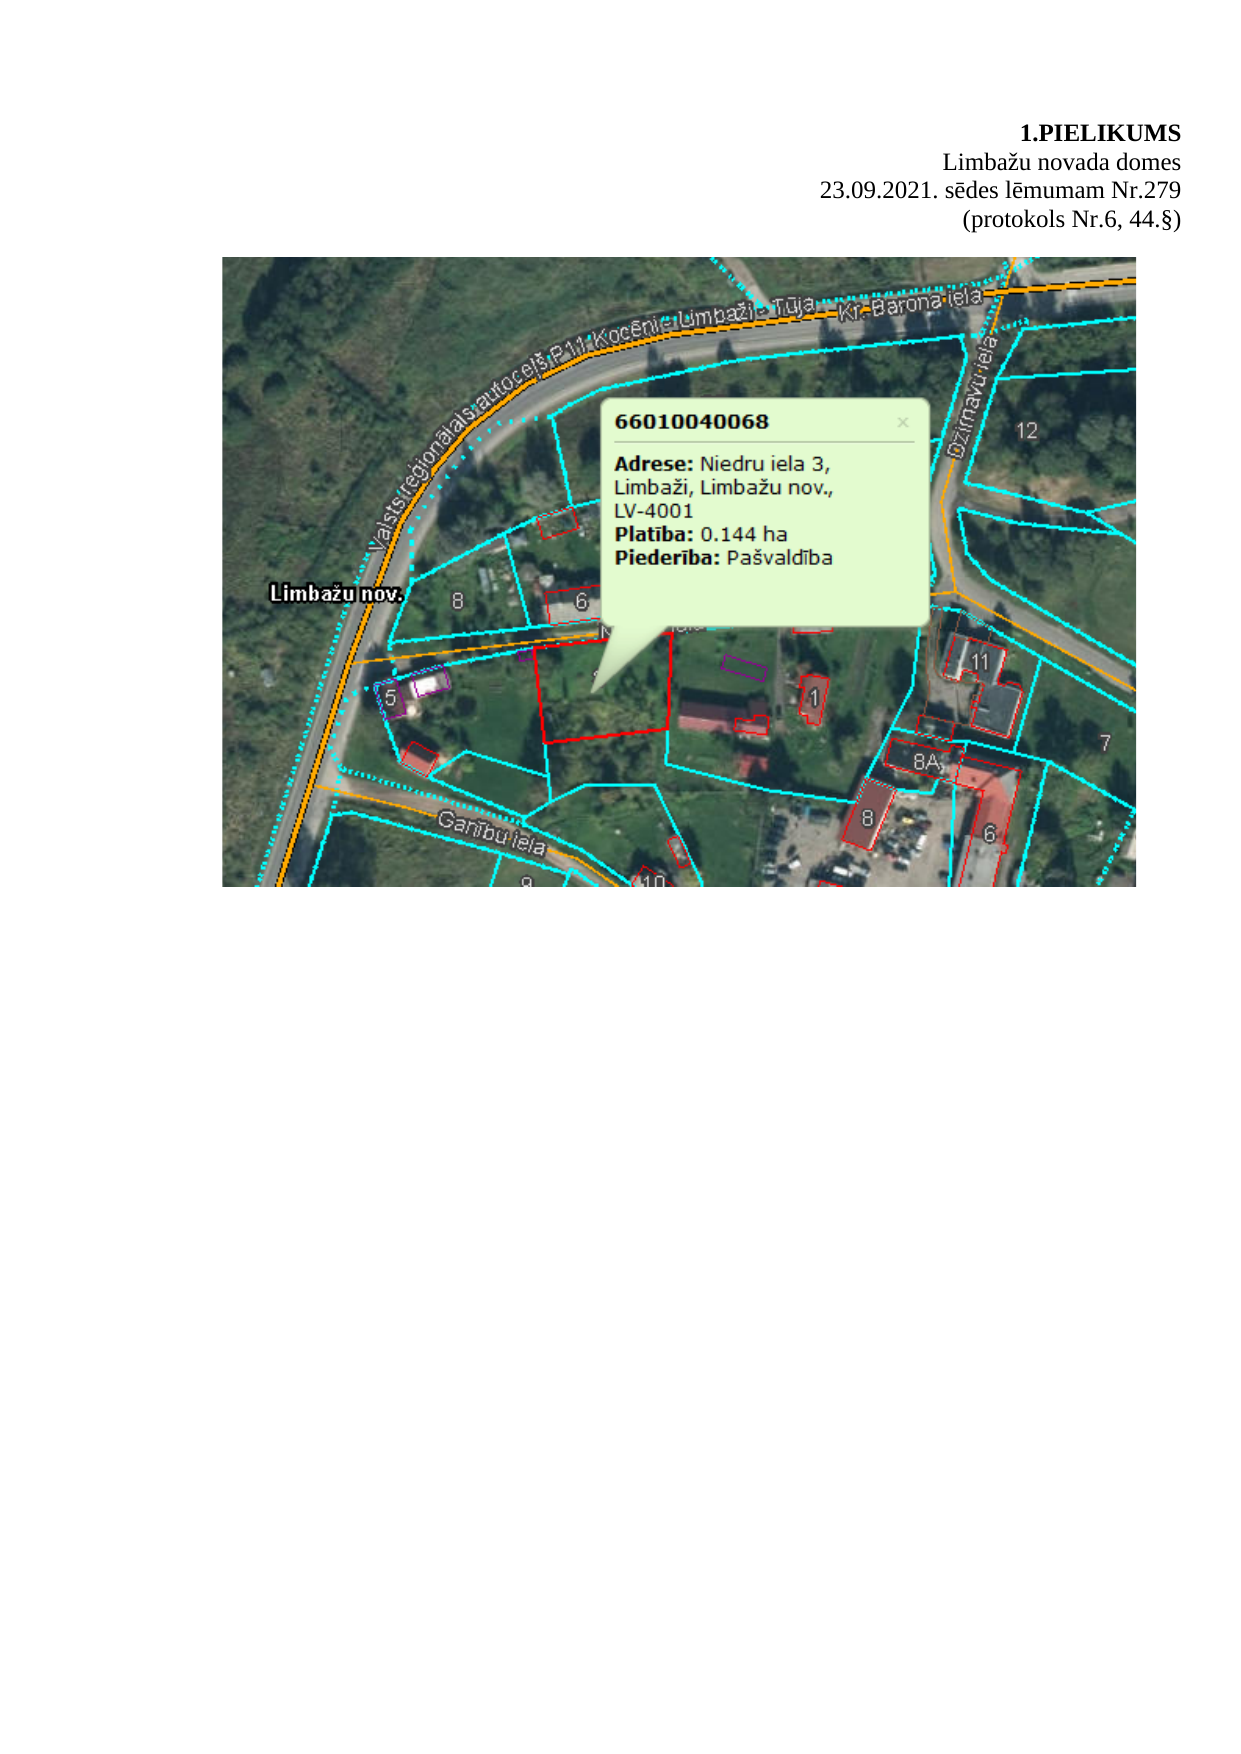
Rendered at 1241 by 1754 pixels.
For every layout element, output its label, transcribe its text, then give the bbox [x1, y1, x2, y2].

text Limbažu novada domes [477, 147, 1181, 176]
text (protokols Nr.6, 44.§) [177, 204, 1181, 233]
text 1.PIELIKUMS [852, 118, 1181, 147]
picture [222, 257, 1137, 887]
text 23.09.2021. sēdes lēmumam Nr.279 [177, 176, 1181, 204]
